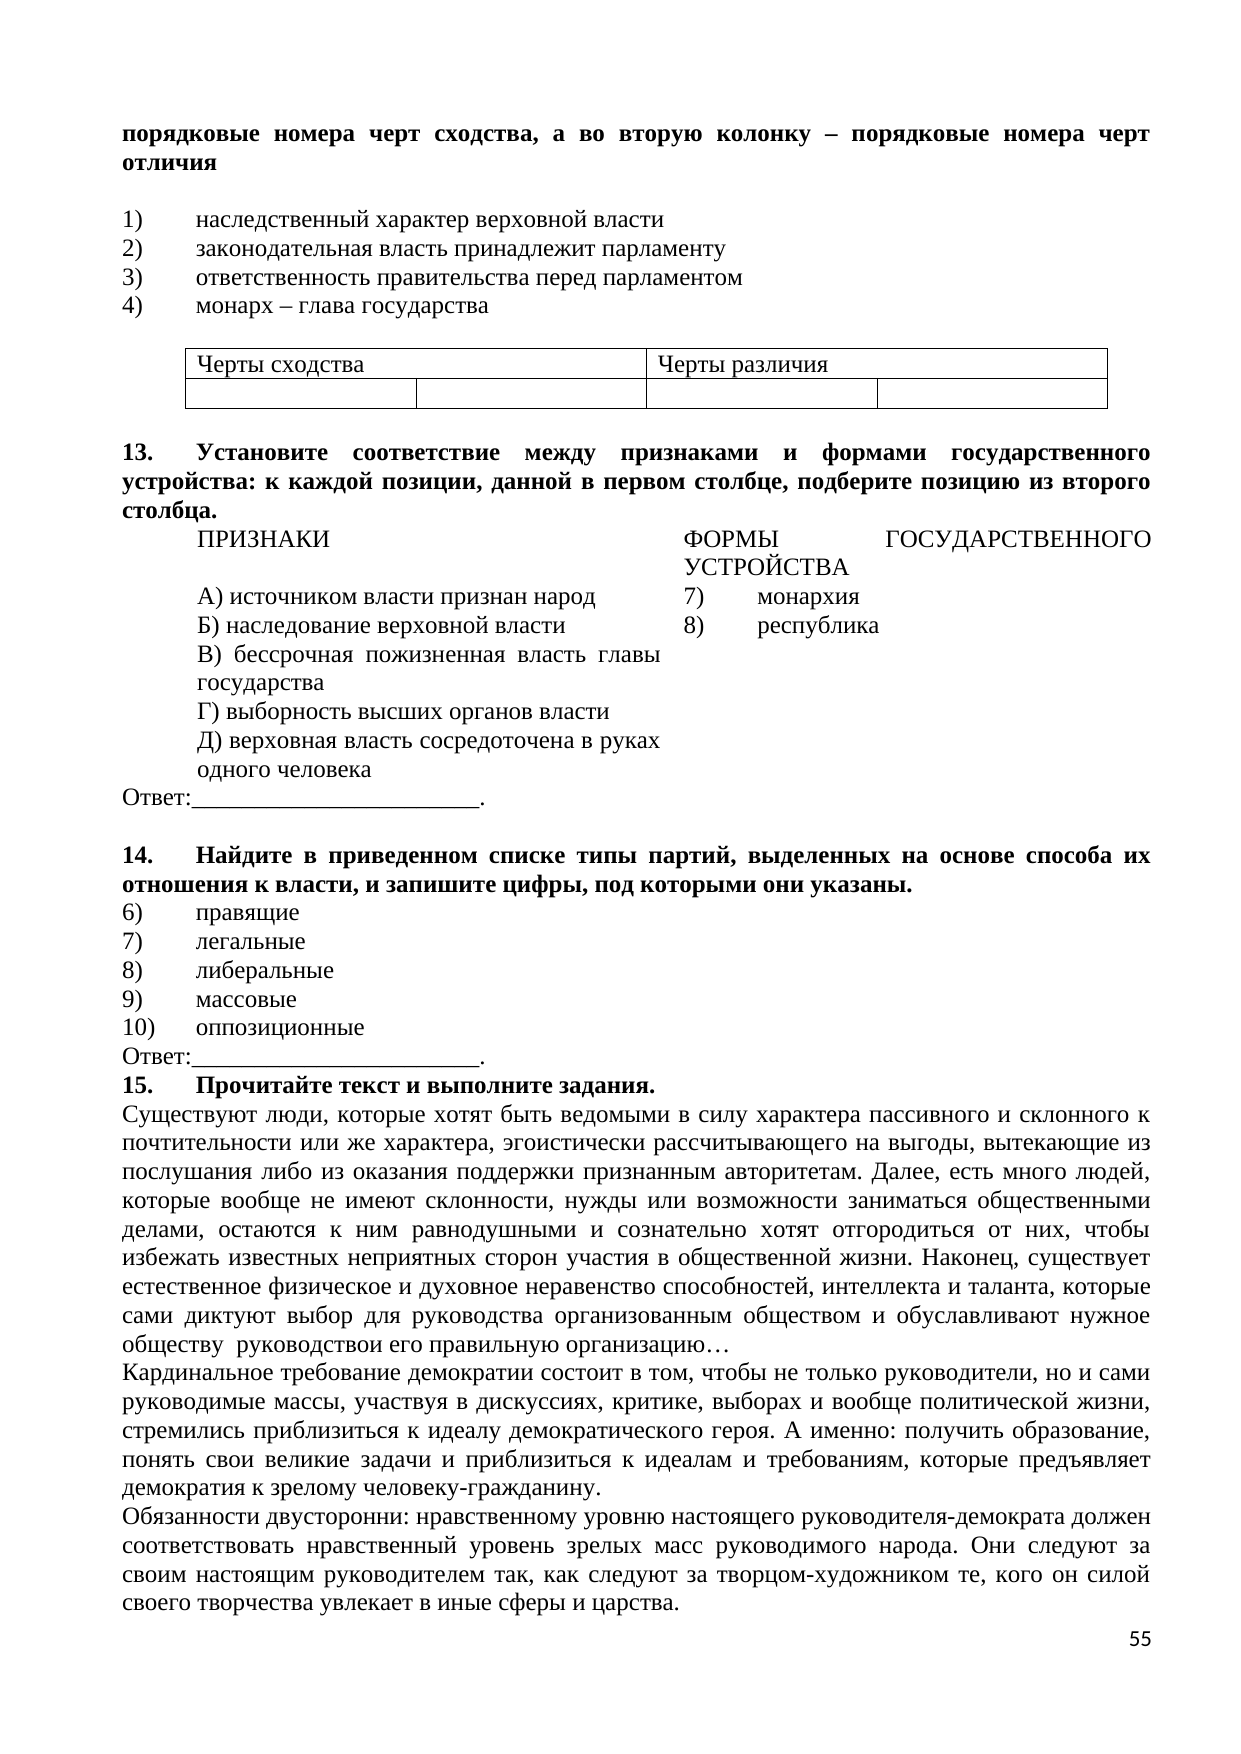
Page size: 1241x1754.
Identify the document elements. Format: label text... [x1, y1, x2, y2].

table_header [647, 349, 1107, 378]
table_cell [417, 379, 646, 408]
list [122, 118, 1152, 176]
list Прочитайте текст и выполните задания. [122, 1070, 1152, 1099]
list Найдите в приведенном списке типы партий, выделенных на основе способа их отношения к власти, и запишите цифры, под которыми они указаны. [122, 840, 1152, 897]
list оппозиционные [122, 1012, 1152, 1041]
list Существуют люди, которые хотят быть ведомыми в силу характера пассивного и склонного к почтительности или же характера, эгоистически рассчитывающего на выгоды, вытекающие из послушания либо из оказания поддержки признанным авторитетам. Далее, есть много людей, которые вообще не имеют склонности, нужды или возможности заниматься общественными делами, остаются к ним равнодушными и сознательно хотят отгородиться от них, чтобы избежать известных неприятных сторон участия в общественной жизни. Наконец, существует естественное физическое и духовное неравенство способностей, интеллекта и таланта, которые сами диктуют выбор для руководства организованным обществом и обуславливают нужное обществу руководствои его правильную организацию… [122, 1099, 1152, 1357]
list легальные [122, 926, 1152, 955]
list наследственный характер верховной власти [122, 204, 1152, 233]
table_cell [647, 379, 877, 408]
list Кардинальное требование демократии состоит в том, чтобы не только руководители, но и сами руководимые массы, участвуя в дискуссиях, критике, выборах и вообще политической жизни, стремились приблизиться к идеалу демократического героя. А именно: получить образование, понять свои великие задачи и приблизиться к идеалам и требованиям, которые предъявляет демократия к зрелому человеку-гражданину. [122, 1357, 1152, 1501]
list Установите соответствие между признаками и формами государственного устройства: к каждой позиции, данной в первом столбце, подберите позицию из второго столбца. [122, 437, 1152, 524]
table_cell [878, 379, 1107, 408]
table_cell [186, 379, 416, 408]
list законодательная власть принадлежит парламенту [122, 233, 1152, 262]
list правящие [122, 897, 1152, 926]
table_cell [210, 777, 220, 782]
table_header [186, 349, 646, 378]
list массовые [122, 984, 1152, 1012]
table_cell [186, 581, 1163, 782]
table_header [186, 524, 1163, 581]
list Ответ:_______________________. [122, 782, 1152, 811]
list либеральные [122, 955, 1152, 984]
list монарх – глава государства [122, 291, 1152, 319]
list Обязанности двусторонни: нравственному уровню настоящего руководителя-демократа должен соответствовать нравственный уровень зрелых масс руководимого народа. Они следуют за своим настоящим руководителем так, как следуют за творцом-художником те, кого он силой своего творчества увлекает в иные сферы и царства. [122, 1501, 1152, 1616]
list Ответ:_______________________. [122, 1041, 1152, 1070]
list ответственность правительства перед парламентом [122, 262, 1152, 291]
